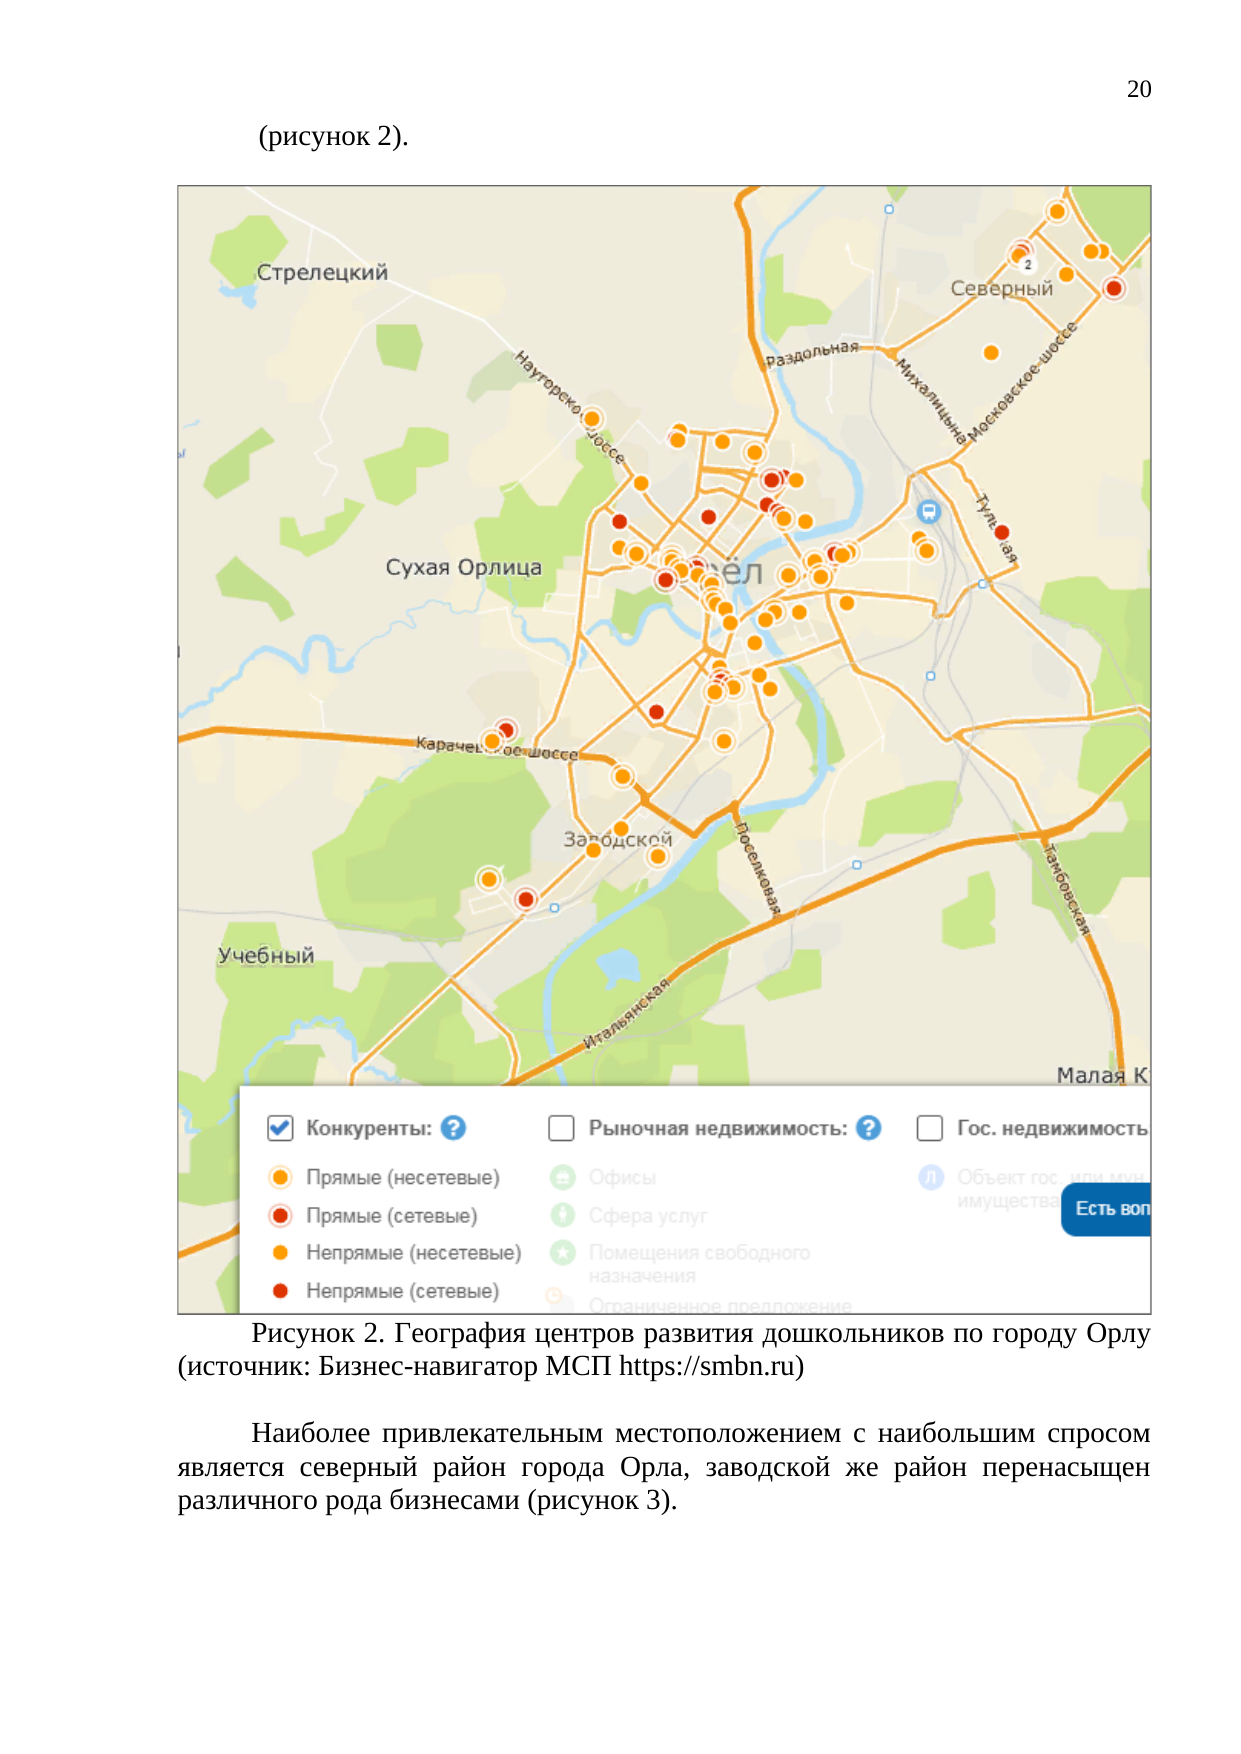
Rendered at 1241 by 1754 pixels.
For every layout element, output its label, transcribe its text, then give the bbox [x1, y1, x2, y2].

text Наиболее привлекательным местоположением с наибольшим спросом является северный район города Орла, заводской же район перенасыщен различного рода бизнесами (рисунок 3). [177, 1415, 1152, 1516]
text (рисунок 2). [177, 118, 1152, 152]
text Рисунок 2. География центров развития дошкольников по городу Орлу (источник: Бизнес-навигатор МСП https://smbn.ru) [177, 1315, 1152, 1382]
picture [177, 185, 1152, 1315]
